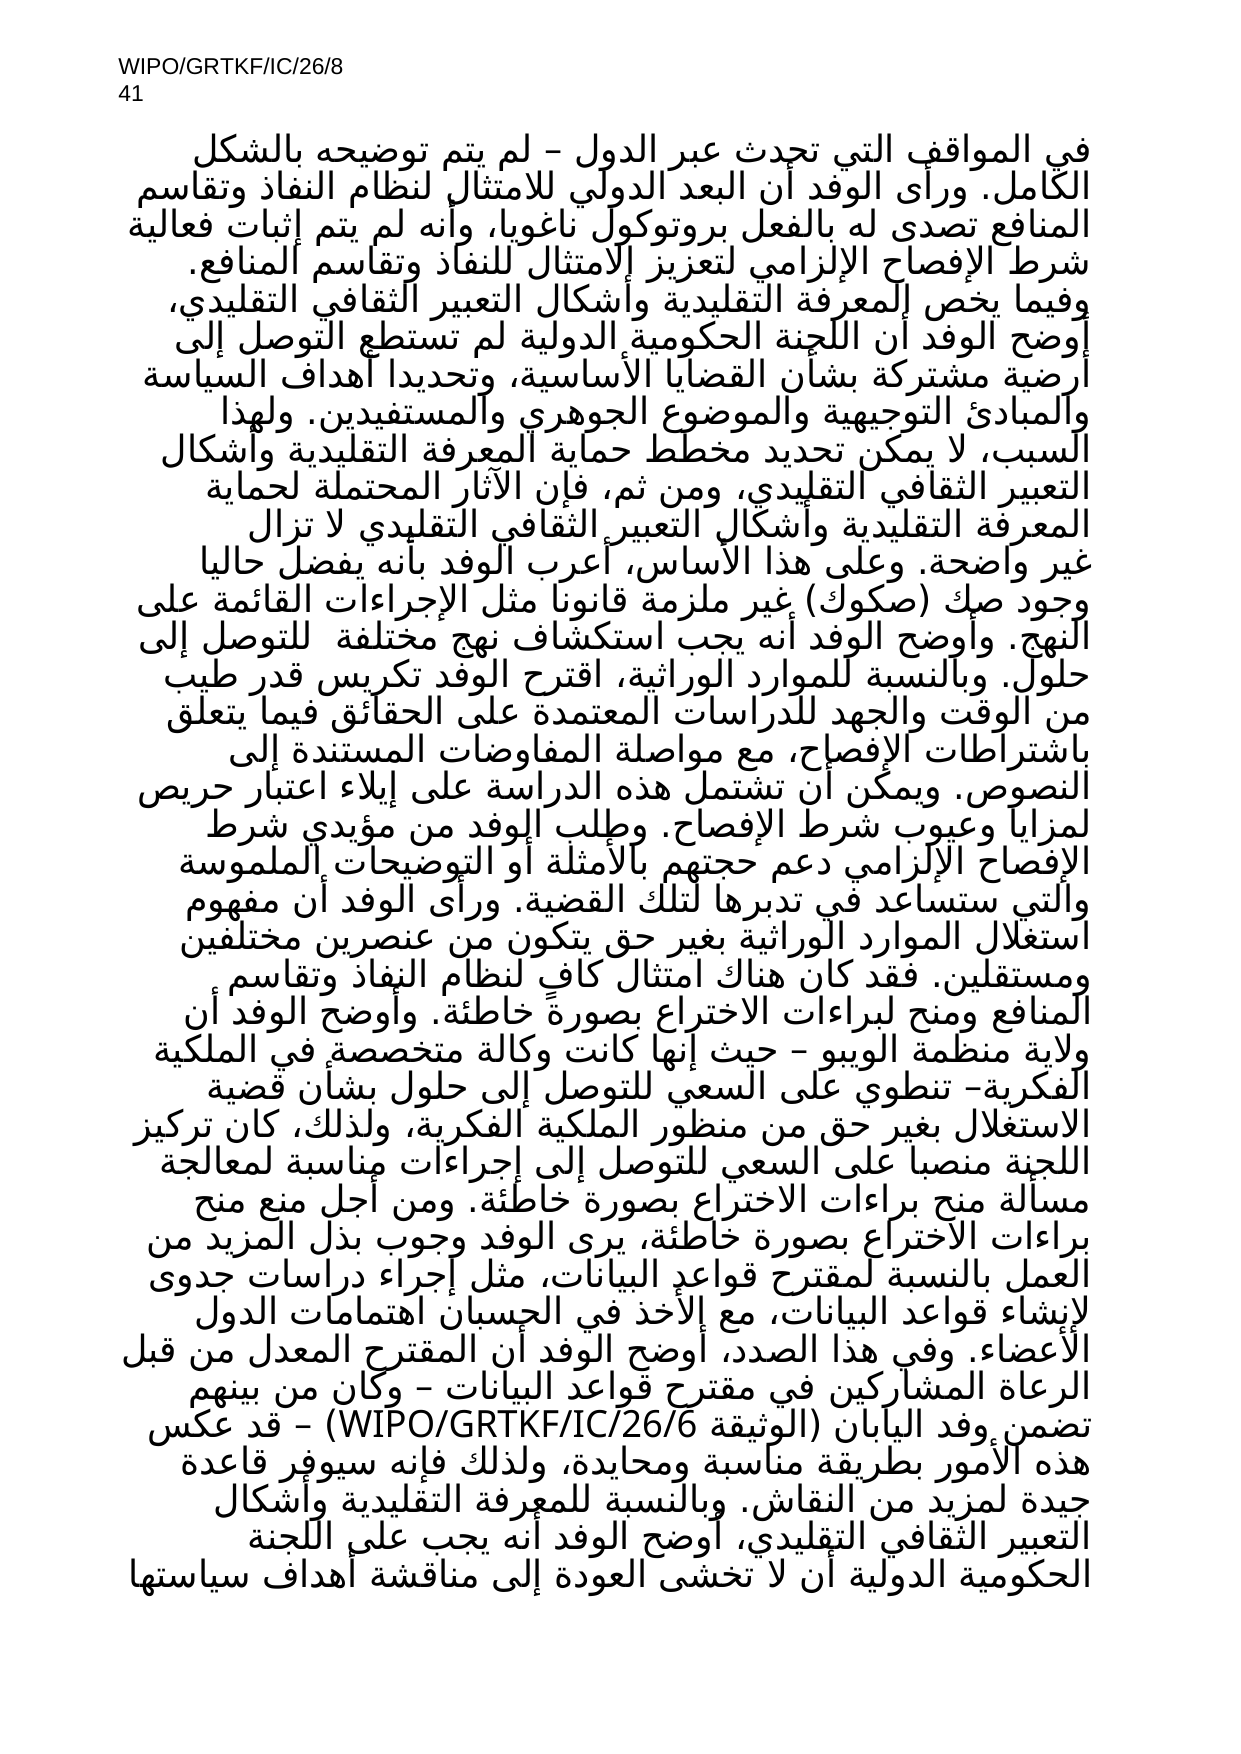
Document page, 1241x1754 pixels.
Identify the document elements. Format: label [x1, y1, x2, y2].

text [118, 132, 1092, 1595]
